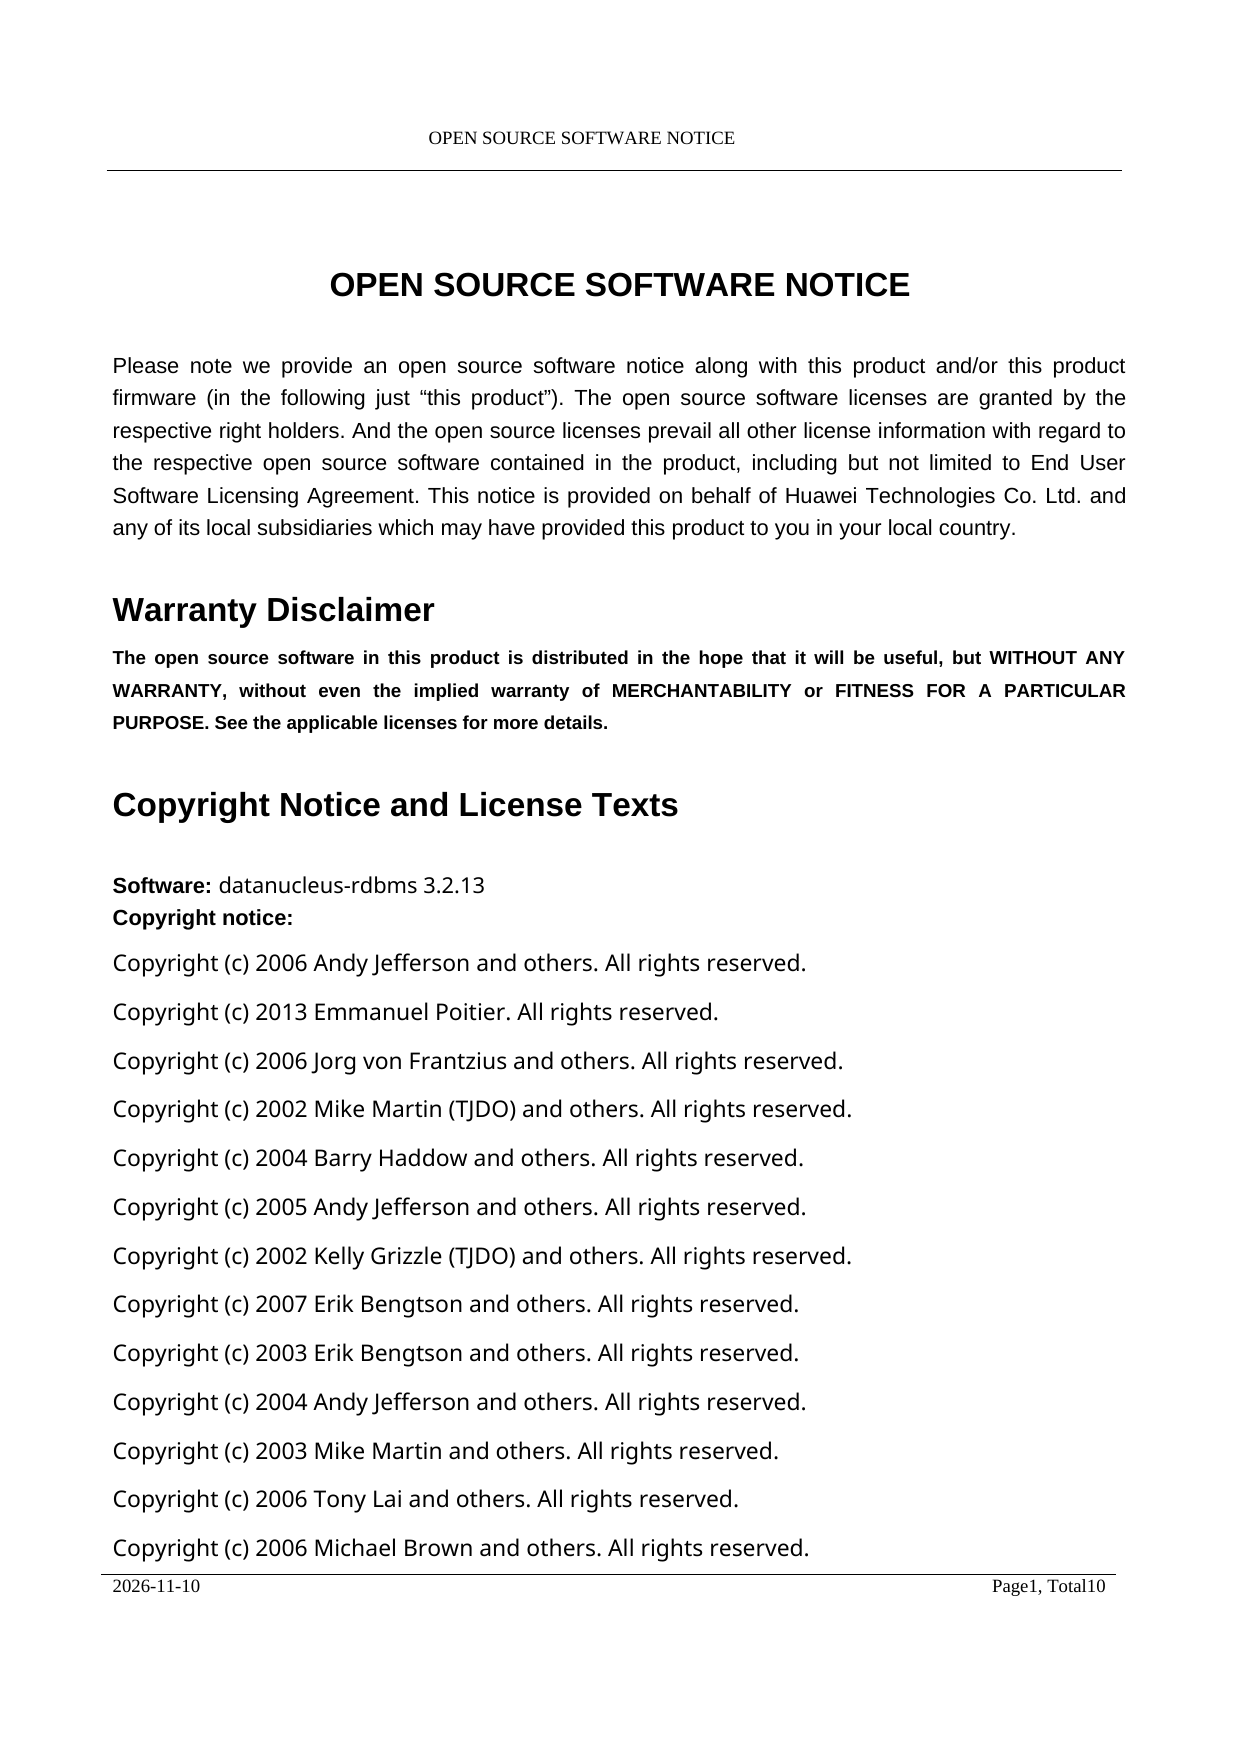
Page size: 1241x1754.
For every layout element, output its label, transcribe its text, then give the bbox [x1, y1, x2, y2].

text Copyright notice: [112, 901, 1128, 934]
text OPEN SOURCE SOFTWARE NOTICE [112, 251, 1128, 316]
text Warranty Disclaimer [112, 576, 1128, 641]
text Software: datanucleus-rdbms 3.2.13 [112, 869, 1128, 901]
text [112, 947, 1128, 1564]
text Please note we provide an open source software notice along with this product and/or this product firmware (in the following just “this product”). The open source software licenses are granted by the respective right holders. And the open source licenses prevail all other license information with regard to the respective open source software contained in the product, including but not limited to End User Software Licensing Agreement. This notice is provided on behalf of Huawei Technologies Co. Ltd. and any of its local subsidiaries which may have provided this product to you in your local country. [112, 349, 1128, 544]
text The open source software in this product is distributed in the hope that it will be useful, but WITHOUT ANY WARRANTY, without even the implied warranty of MERCHANTABILITY or FITNESS FOR A PARTICULAR PURPOSE. See the applicable licenses for more details. [112, 641, 1128, 739]
text Copyright Notice and License Texts [112, 771, 1128, 836]
